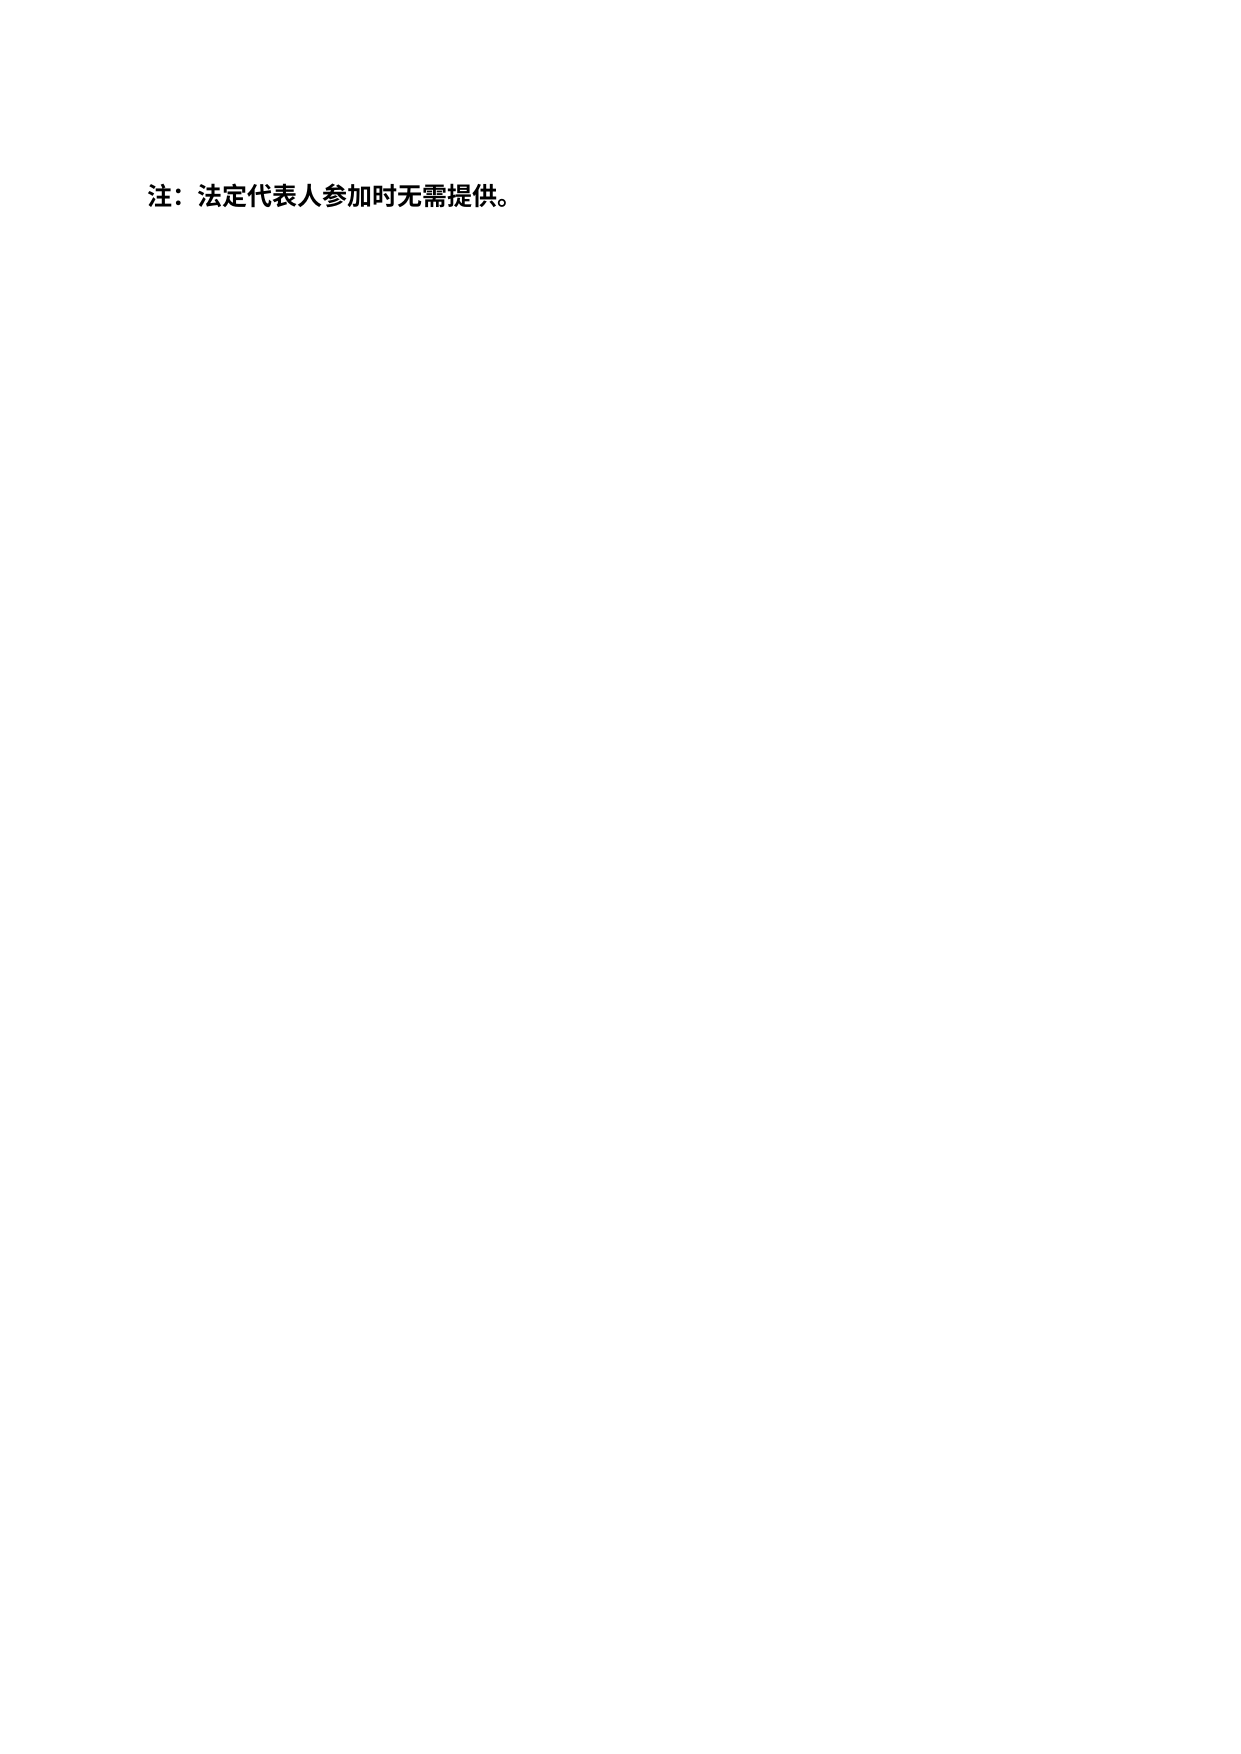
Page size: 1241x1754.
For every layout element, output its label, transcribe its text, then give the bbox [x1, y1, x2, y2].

text 注：法定代表人参加时无需提供。 [148, 162, 1093, 227]
